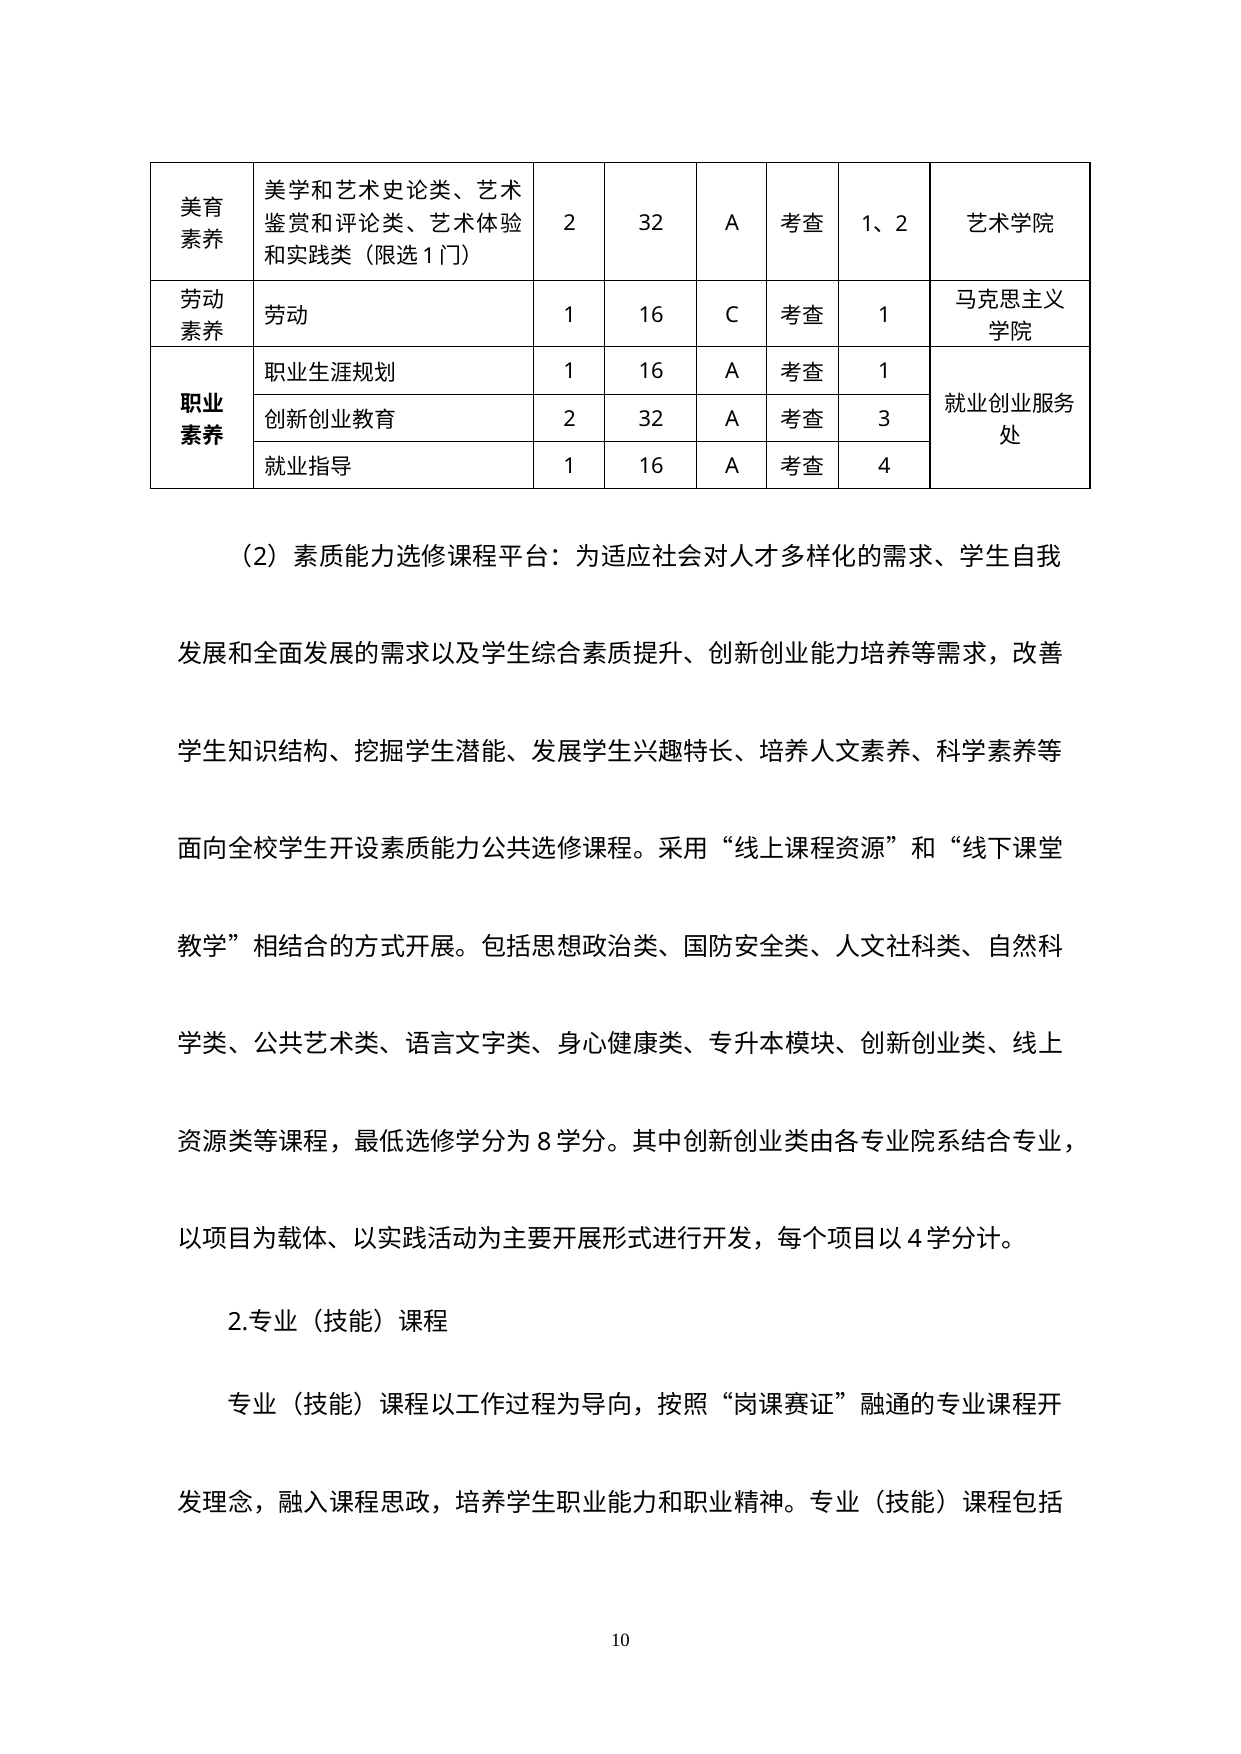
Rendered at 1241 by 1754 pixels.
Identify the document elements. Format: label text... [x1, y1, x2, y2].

table_cell 考查 [767, 395, 838, 441]
table_cell 32 [605, 395, 696, 441]
table_cell 16 [605, 281, 696, 346]
table_cell 美学和艺术史论类、艺术鉴赏和评论类、艺术体验和实践类（限选1门） [254, 163, 533, 280]
table_cell 1 [534, 347, 604, 393]
table_cell 劳动 素养 [151, 281, 253, 346]
table_cell 考查 [767, 347, 838, 393]
table_cell 16 [605, 442, 696, 488]
table_cell 艺术学院 [931, 163, 1089, 280]
table_cell 32 [605, 163, 696, 280]
table_cell 1 [839, 281, 929, 346]
table_cell 3 [839, 395, 929, 441]
table_cell 劳动 [254, 281, 533, 346]
text 2.专业（技能）课程 [177, 1287, 1063, 1352]
table_cell 职业 素养 [151, 347, 253, 488]
table_cell 1 [534, 442, 604, 488]
table_cell 职业生涯规划 [254, 347, 533, 393]
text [177, 1370, 1063, 1533]
table_cell 2 [534, 395, 604, 441]
table_cell 考查 [767, 442, 838, 488]
table_cell A [697, 347, 766, 393]
table_cell A [697, 163, 766, 280]
table_cell 马克思主义 学院 [931, 281, 1089, 346]
table_cell 考查 [767, 163, 838, 280]
table_cell A [697, 395, 766, 441]
table_cell 1 [534, 281, 604, 346]
table_cell A [697, 442, 766, 488]
table_cell 1 [839, 347, 929, 393]
text （2）素质能力选修课程平台：为适应社会对人才多样化的需求、学生自我发展和全面发展的需求以及学生综合素质提升、创新创业能力培养等需求，改善学生知识结构、挖掘学生潜能、发展学生兴趣特长、培养人文素养、科学素养等，面向全校学生开设素质能力公共选修课程。采用“线上课程资源”和“线下课堂教学”相结合的方式开展。包括思想政治类、国防安全类、人文社科类、自然科学类、公共艺术类、语言文字类、身心健康类、专升本模块、创新创业类、线上资源类等课程，最低选修学分为8学分。其中创新创业类由各专业院系结合专业，以项目为载体、以实践活动为主要开展形式进行开发，每个项目以4学分计。 [177, 522, 1063, 1269]
table_cell C [697, 281, 766, 346]
table_cell 考查 [767, 281, 838, 346]
table_cell 16 [605, 347, 696, 393]
table_cell 就业指导 [254, 442, 533, 488]
table_cell 创新创业教育 [254, 395, 533, 441]
table_cell 2 [534, 163, 604, 280]
table_cell 就业创业服务处 [931, 347, 1089, 488]
table_cell 4 [839, 442, 929, 488]
table_cell 美育 素养 [151, 163, 253, 280]
table_cell 1、2 [839, 163, 929, 280]
